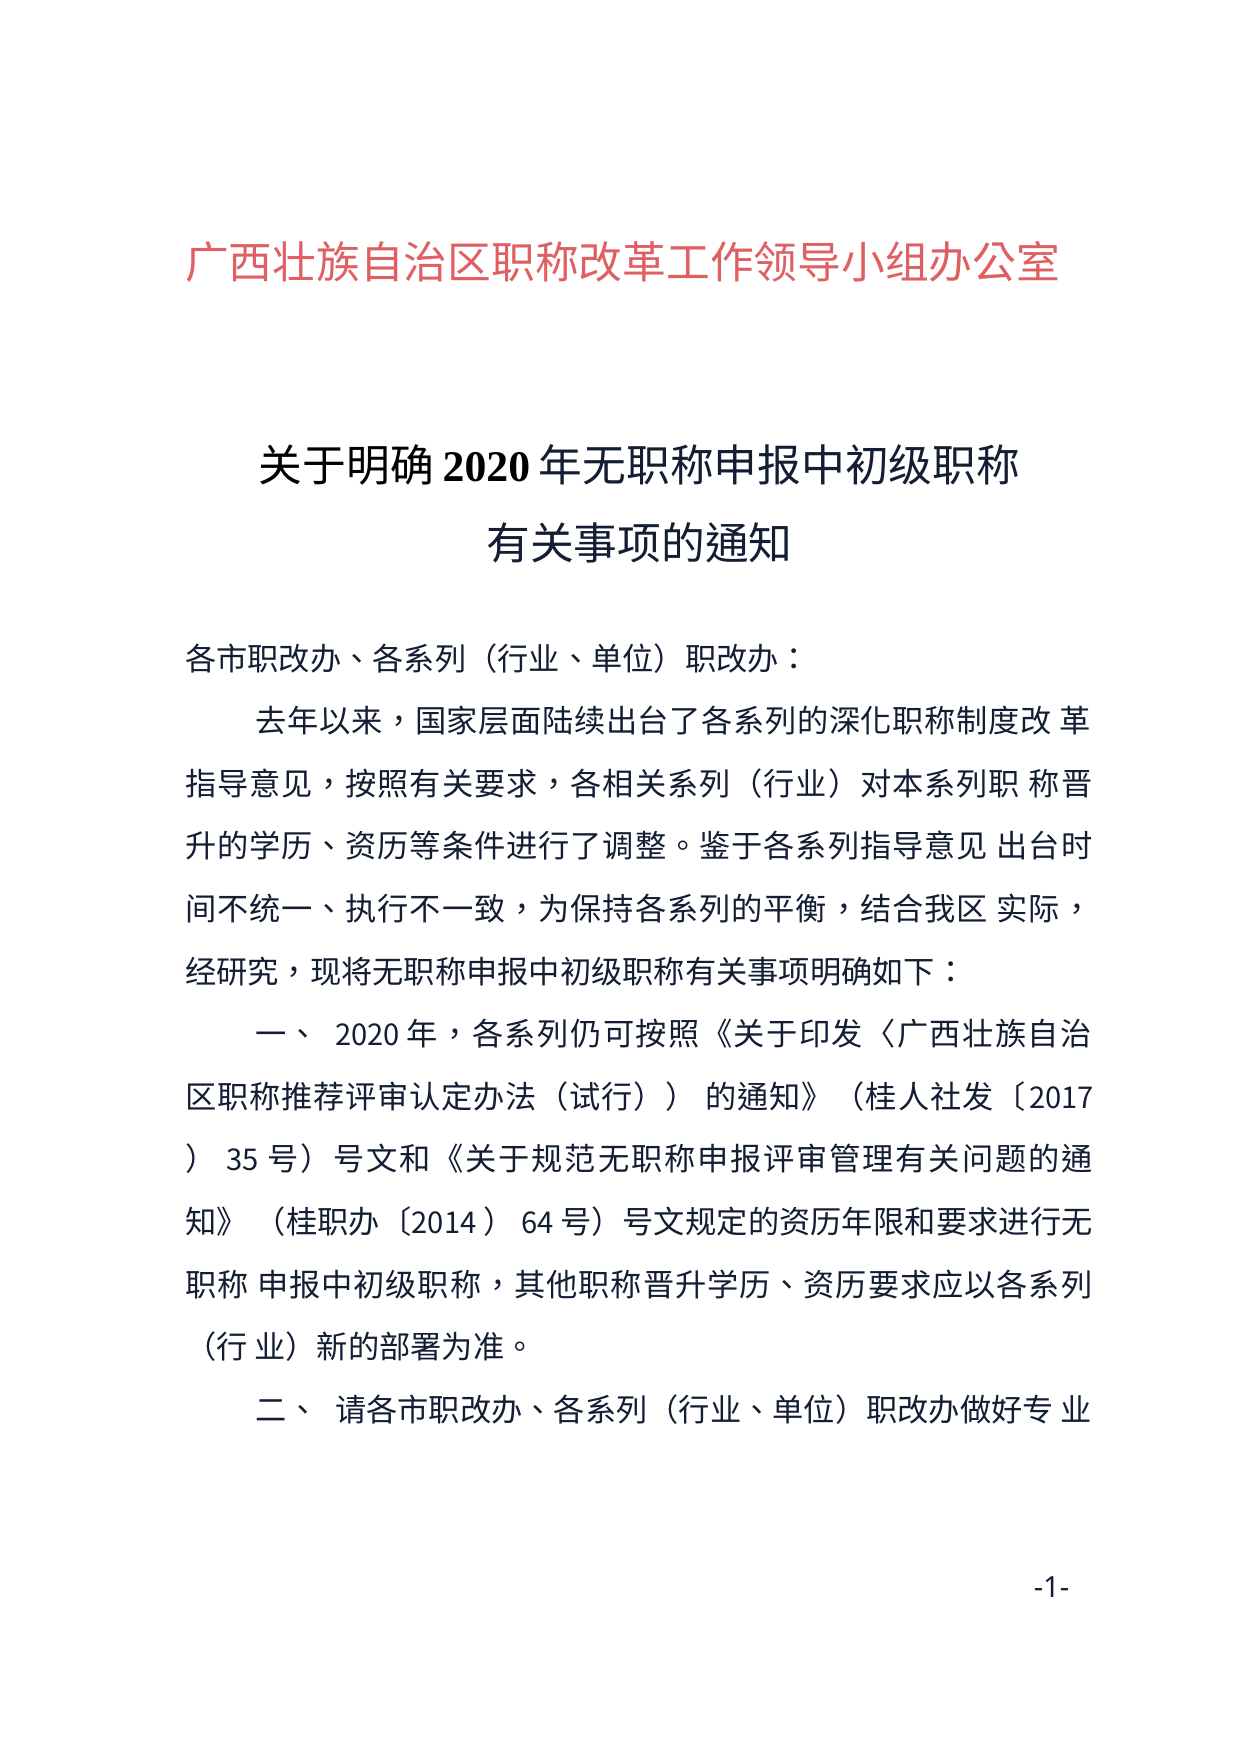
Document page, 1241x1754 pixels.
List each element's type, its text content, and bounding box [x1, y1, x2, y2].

subtitle 有关事项的通知 [185, 509, 1094, 572]
text 去年以来，国家层面陆续出台了各系列的深化职称制度改 革指导意见，按照有关要求，各相关系列（行业）对本系列职 称晋升的学历、资历等条件进行了调整。鉴于各系列指导意见 出台时间不统一、执行不一致，为保持各系列的平衡，结合我区 实际，经研究，现将无职称申报中初级职称有关事项明确如下： [185, 683, 1094, 996]
text 各市职改办、各系列（行业、单位）职改办： [185, 620, 1094, 683]
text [185, 1371, 1094, 1434]
subtitle 关于明确2020年无职称申报中初级职称 [185, 431, 1094, 494]
text 一、 2020年，各系列仍可按照《关于印发〈广西壮族自治 区职称推荐评审认定办法（试行）） 的通知》（桂人社发〔2017 ） 35号）号文和《关于规范无职称申报评审管理有关问题的通知》 （桂职办〔2014 ） 64号）号文规定的资历年限和要求进行无职称 申报中初级职称，其他职称晋升学历、资历要求应以各系列（行 业）新的部署为准。 [185, 996, 1094, 1371]
subtitle 广西壮族自治区职称改革工作领导小组办公室 [185, 228, 1094, 291]
